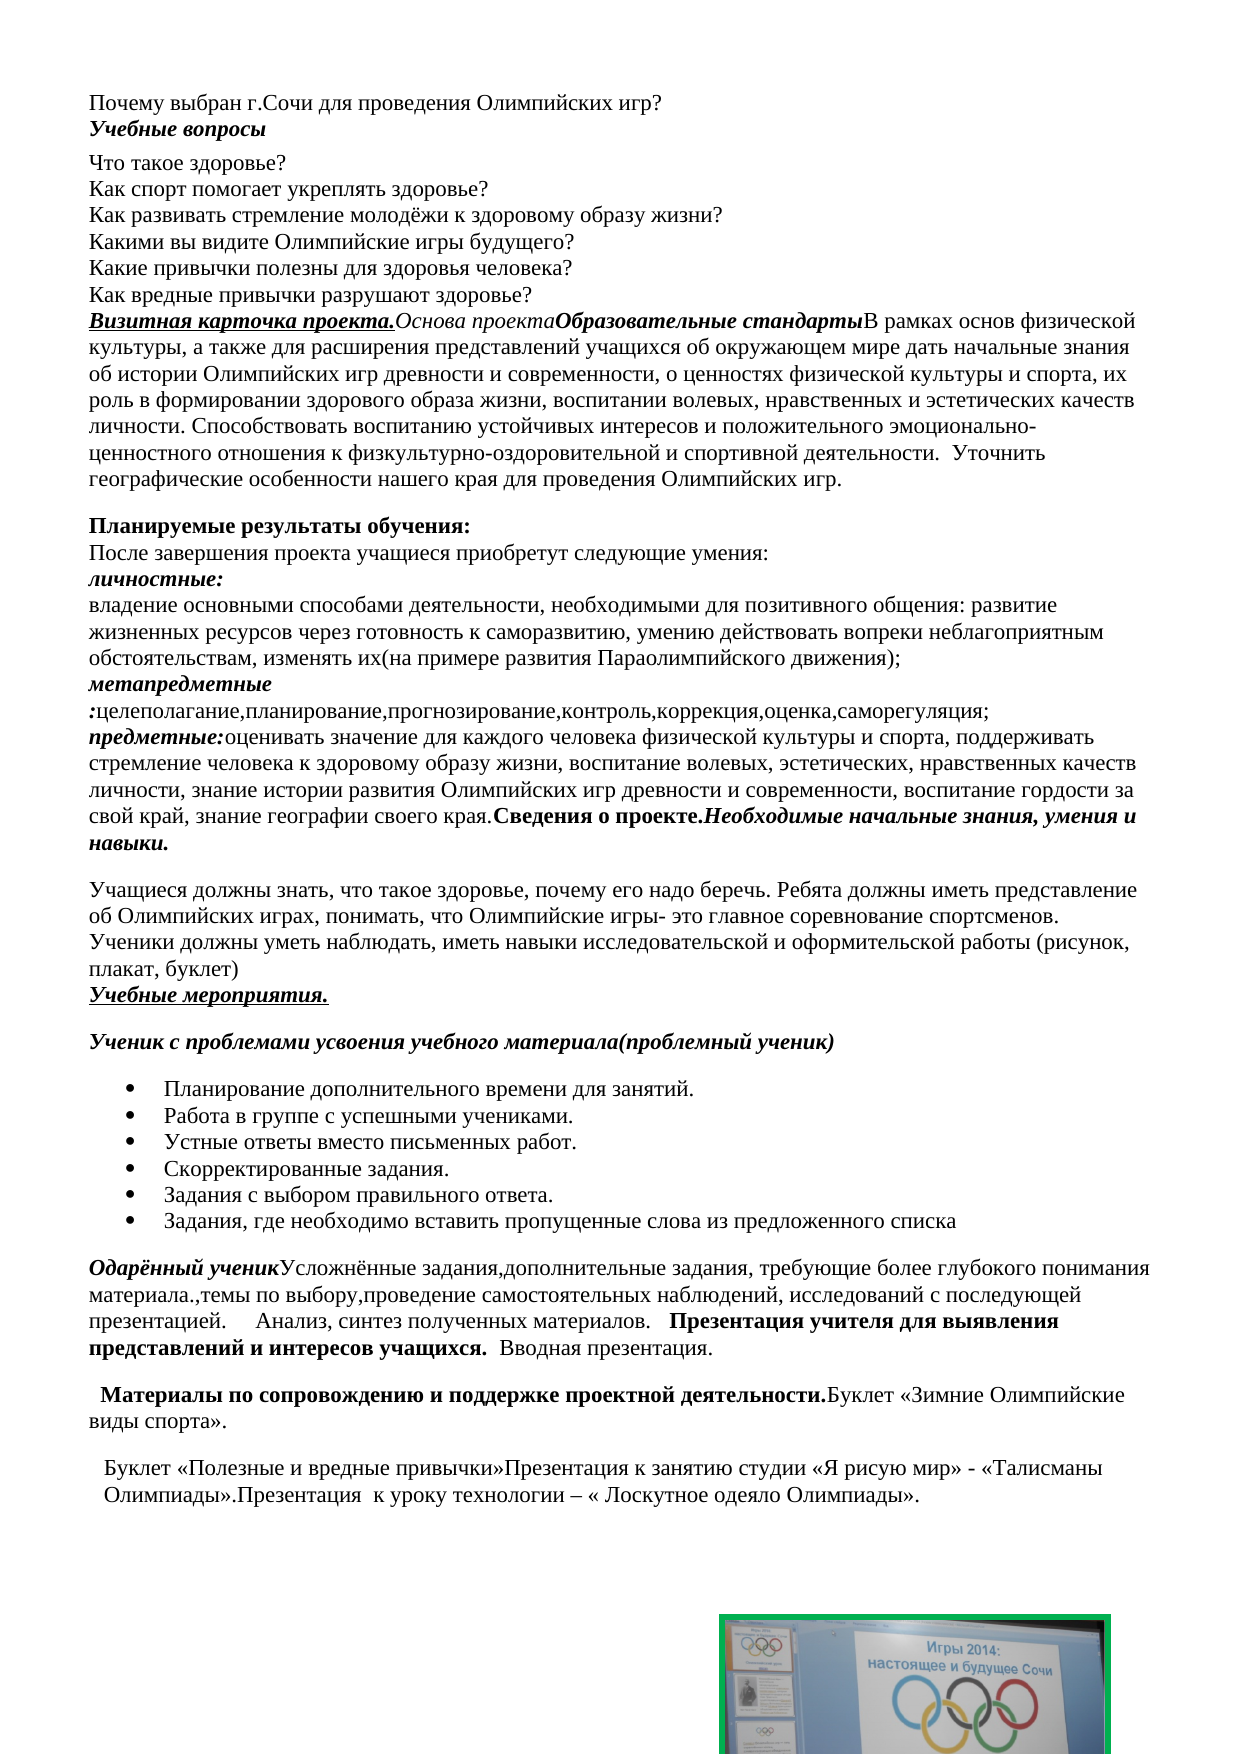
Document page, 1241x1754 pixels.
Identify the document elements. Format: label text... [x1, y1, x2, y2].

text Учебные вопросы [89, 115, 1152, 141]
text Материалы по сопровождению и поддержке проектной деятельности.Буклет «Зимние Олимпийские виды спорта». [89, 1381, 1152, 1433]
text После завершения проекта учащиеся приобретут следующие умения: [89, 539, 1152, 565]
text Как вредные привычки разрушают здоровье? [89, 281, 1152, 307]
list Задания, где необходимо вставить пропущенные слова из предложенного списка [126, 1207, 1152, 1234]
text Планируемые результаты обучения: [89, 512, 1152, 539]
text Ученики должны уметь наблюдать, иметь навыки исследовательской и оформительской работы (рисунок, плакат, буклет) [89, 928, 1152, 981]
text Как развивать стремление молодёжи к здоровому образу жизни? [89, 202, 1152, 228]
text метапредметные:целеполагание,планирование,прогнозирование,контроль,коррекция,оценка,саморегуляция; [89, 670, 1152, 723]
text Одарённый ученикУсложнённые задания,дополнительные задания, требующие более глубокого понимания материала.,темы по выбору,проведение самостоятельных наблюдений, исследований с последующей презентацией. Анализ, синтез полученных материалов. Презентация учителя для выявления представлений и интересов учащихся. Вводная презентация. [89, 1254, 1152, 1360]
text Учащиеся должны знать, что такое здоровье, почему его надо беречь. Ребята должны иметь представление об Олимпийских играх, понимать, что Олимпийские игры- это главное соревнование спортсменов. [89, 876, 1152, 928]
list Буклет «Полезные и вредные привычки»Презентация к занятию студии «Я рисую мир» - «Талисманы Олимпиады».Презентация к уроку технологии – « Лоскутное одеяло Олимпиады». [103, 1454, 1152, 1507]
text личностные: [89, 565, 1152, 591]
text Что такое здоровье? [89, 149, 1152, 175]
list Скорректированные задания. [126, 1154, 1152, 1181]
text Ученик с проблемами усвоения учебного материала(проблемный ученик) [89, 1028, 1152, 1055]
text Почему выбран г.Сочи для проведения Олимпийских игр? [89, 89, 1152, 115]
text Учебные мероприятия. [89, 981, 1152, 1007]
text владение основными способами деятельности, необходимыми для позитивного общения: развитие жизненных ресурсов через готовность к саморазвитию, умению действовать вопреки неблагоприятным обстоятельствам, изменять их(на примере развития Параолимпийского движения); [89, 591, 1152, 670]
text Какие привычки полезны для здоровья человека? [89, 254, 1152, 281]
list Работа в группе с успешными учениками. [126, 1102, 1152, 1128]
text Как спорт помогает укреплять здоровье? [89, 175, 1152, 202]
picture [725, 1620, 1105, 1754]
text Визитная карточка проекта.Основа проектаОбразовательные стандартыВ рамках основ физической культуры, а также для расширения представлений учащихся об окружающем мире дать начальные знания об истории Олимпийских игр древности и современности, о ценностях физической культуры и спорта, их роль в формировании здорового образа жизни, воспитании волевых, нравственных и эстетических качеств личности. Способствовать воспитанию устойчивых интересов и положительного эмоционально-ценностного отношения к физкультурно-оздоровительной и спортивной деятельности. Уточнить географические особенности нашего края для проведения Олимпийских игр. [89, 307, 1152, 491]
list Планирование дополнительного времени для занятий. [126, 1076, 1152, 1102]
text Какими вы видите Олимпийские игры будущего? [89, 228, 1152, 254]
list Устные ответы вместо письменных работ. [126, 1128, 1152, 1154]
text предметные:оценивать значение для каждого человека физической культуры и спорта, поддерживать стремление человека к здоровому образу жизни, воспитание волевых, эстетических, нравственных качеств личности, знание истории развития Олимпийских игр древности и современности, воспитание гордости за свой край, знание географии своего края.Сведения о проекте.Необходимые начальные знания, умения и навыки. [89, 723, 1152, 855]
list Задания с выбором правильного ответа. [126, 1181, 1152, 1207]
